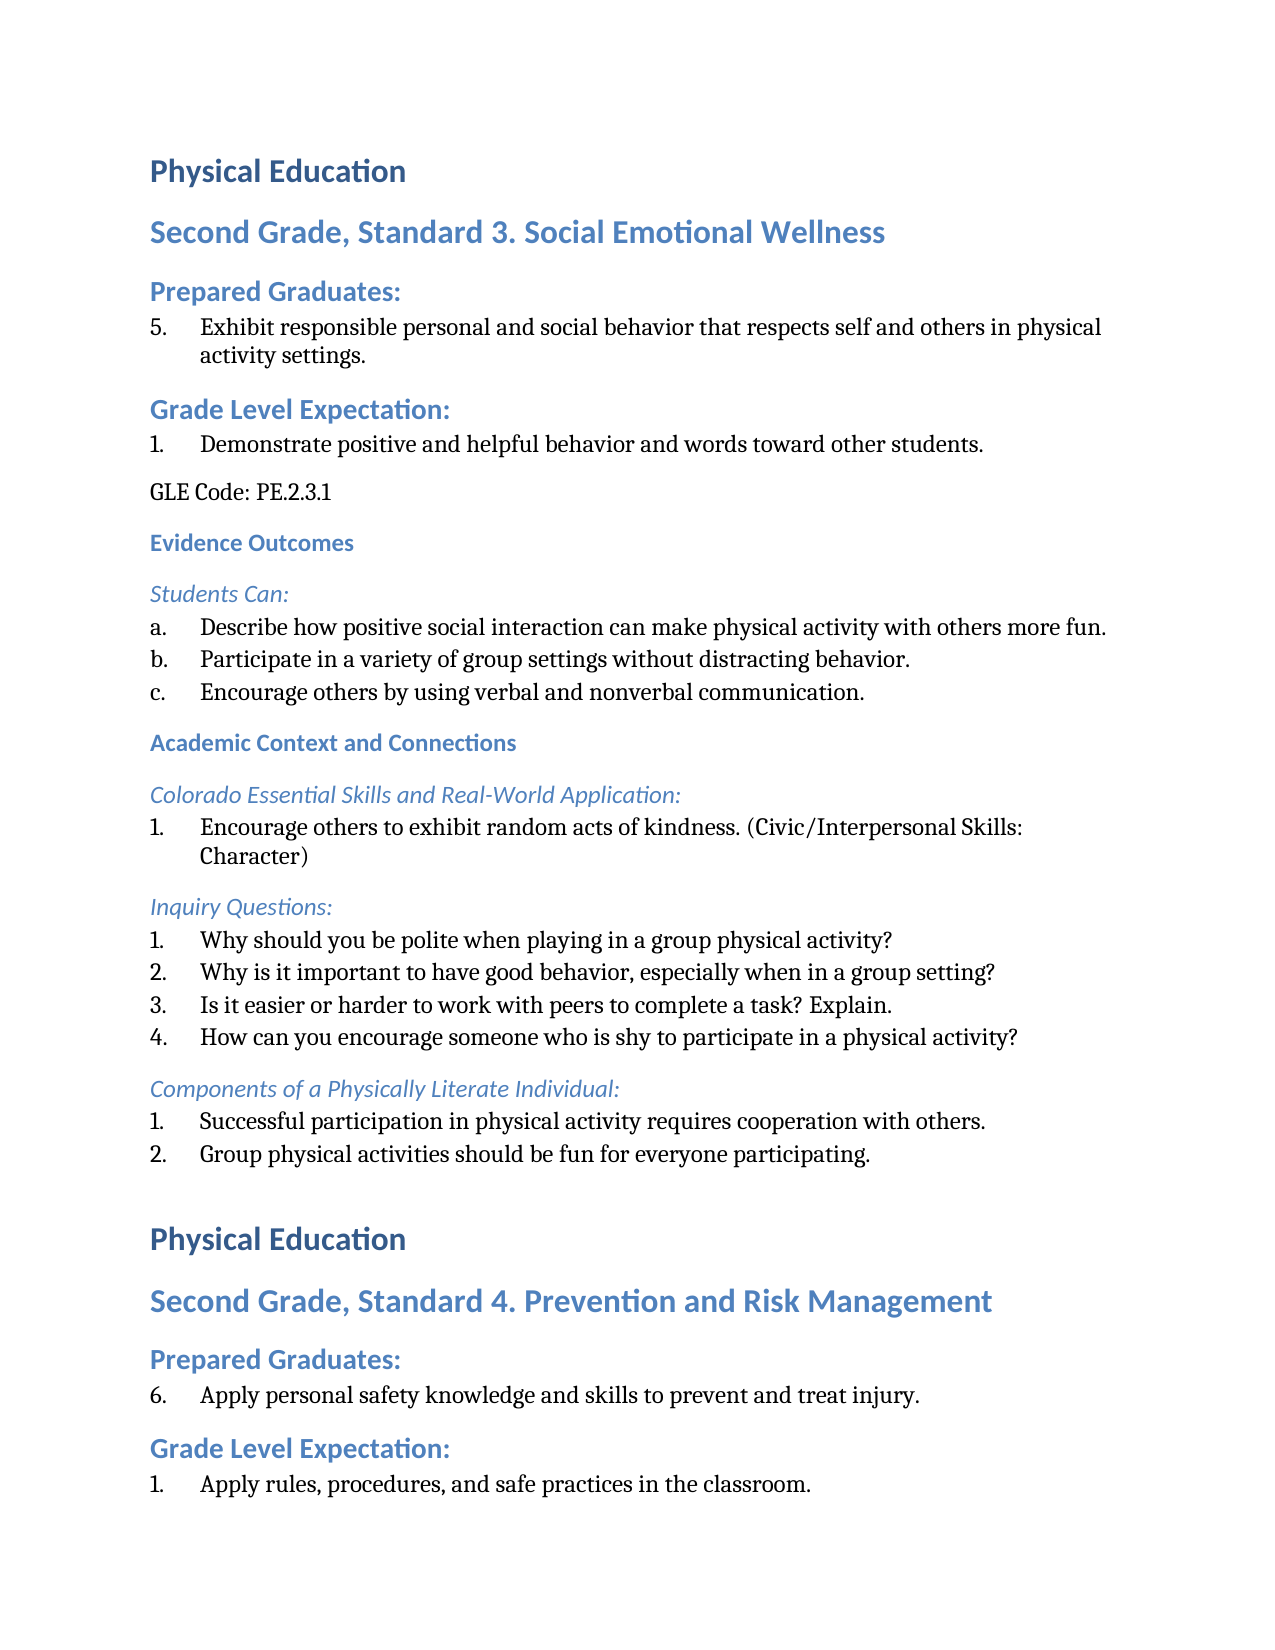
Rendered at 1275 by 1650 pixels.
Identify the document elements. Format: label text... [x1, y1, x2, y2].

list Encourage others by using verbal and nonverbal communication. [150, 678, 1125, 707]
subtitle Colorado Essential Skills and Real-World Application: [150, 779, 1125, 809]
list Encourage others to exhibit random acts of kindness. (Civic/Interpersonal Skills: Character) [150, 813, 1125, 871]
subtitle Physical Education [150, 150, 1125, 191]
list Apply personal safety knowledge and skills to prevent and treat injury. [150, 1381, 1125, 1409]
subtitle Physical Education [150, 1218, 1125, 1259]
list Why is it important to have good behavior, especially when in a group setting? [150, 958, 1125, 987]
list How can you encourage someone who is shy to participate in a physical activity? [150, 1023, 1125, 1052]
subtitle Second Grade, Standard 3. Social Emotional Wellness [150, 212, 1125, 252]
subtitle Students Can: [150, 579, 1125, 609]
list Describe how positive social interaction can make physical activity with others more fun. [150, 613, 1125, 642]
list Group physical activities should be fun for everyone participating. [150, 1139, 1125, 1168]
subtitle Components of a Physically Literate Individual: [150, 1073, 1125, 1103]
subtitle Prepared Graduates: [150, 1341, 1125, 1377]
subtitle Evidence Outcomes [150, 527, 1125, 558]
subtitle Grade Level Expectation: [150, 1430, 1125, 1466]
list Demonstrate positive and helpful behavior and words toward other students. [150, 430, 1125, 459]
list Is it easier or harder to work with peers to complete a task? Explain. [150, 991, 1125, 1019]
subtitle Second Grade, Standard 4. Prevention and Risk Management [150, 1280, 1125, 1321]
list Why should you be polite when playing in a group physical activity? [150, 926, 1125, 954]
list Successful participation in physical activity requires cooperation with others. [150, 1107, 1125, 1136]
subtitle Prepared Graduates: [150, 273, 1125, 309]
list Exhibit responsible personal and social behavior that respects self and others in physical activity settings. [150, 312, 1125, 370]
list Participate in a variety of group settings without distracting behavior. [150, 645, 1125, 674]
list Apply rules, procedures, and safe practices in the classroom. [150, 1470, 1125, 1498]
subtitle Academic Context and Connections [150, 727, 1125, 758]
subtitle Grade Level Expectation: [150, 391, 1125, 426]
text GLE Code: PE.2.3.1 [150, 478, 1125, 506]
subtitle Inquiry Questions: [150, 891, 1125, 922]
